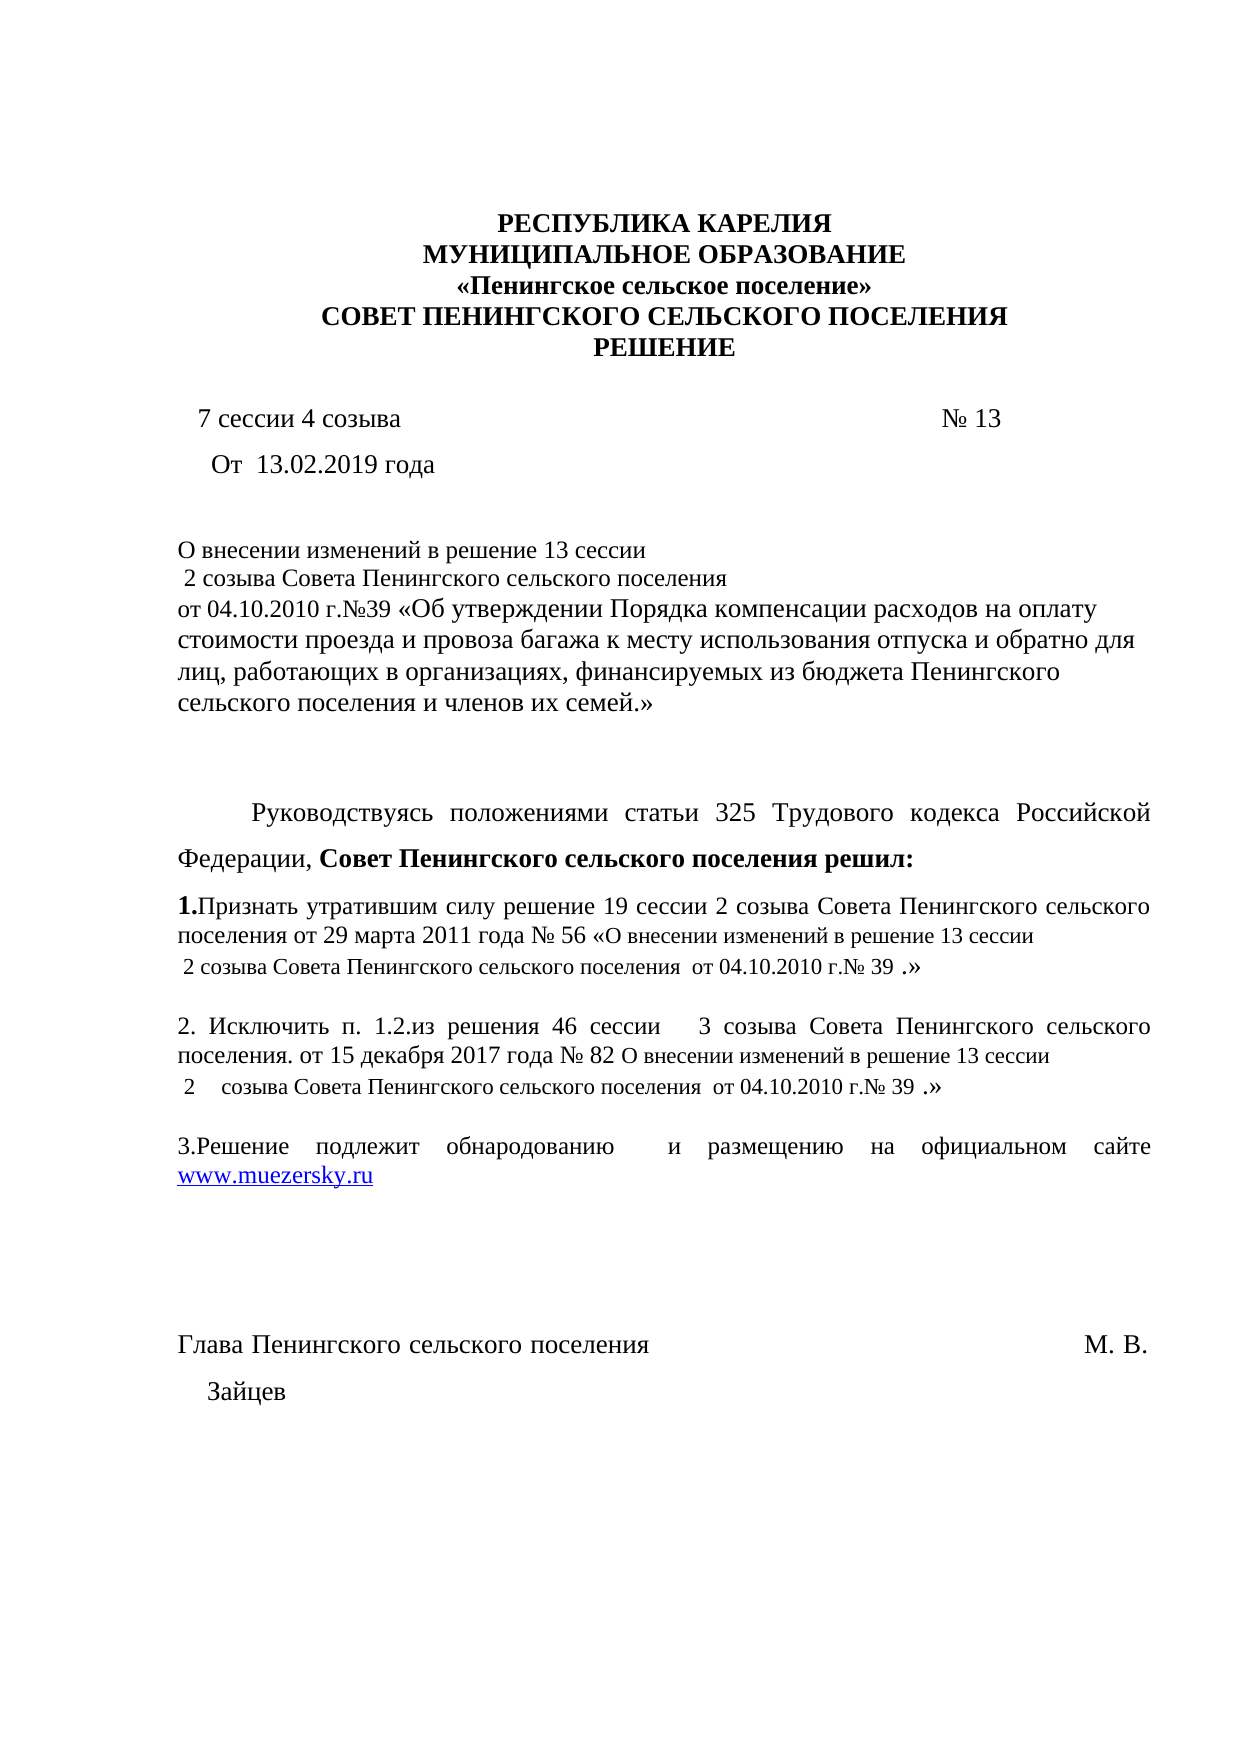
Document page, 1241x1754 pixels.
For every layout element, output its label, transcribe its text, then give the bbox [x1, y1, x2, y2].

text МУНИЦИПАЛЬНОЕ ОБРАЗОВАНИЕ [177, 238, 1152, 269]
text Руководствуясь положениями статьи 325 Трудового кодекса Российской Федерации, Совет Пенингского сельского поселения решил: [177, 796, 1152, 874]
text 2. Исключить п. 1.2.из решения 46 сессии 3 созыва Совета Пенингского сельского поселения. от 15 декабря 2017 года № 82 О внесении изменений в решение 13 сессии [177, 1011, 1152, 1069]
text 1.Признать утратившим силу решение 19 сессии 2 созыва Совета Пенингского сельского поселения от 29 марта 2011 года № 56 «О внесении изменений в решение 13 сессии [177, 889, 1152, 949]
list созыва Совета Пенингского сельского поселения от 04.10.2010 г.№ 39 .» [183, 1069, 1152, 1100]
text 2 созыва Совета Пенингского сельского поселения от 04.10.2010 г.№ 39 .» [177, 949, 1152, 980]
text О внесении изменений в решение 13 сессии [177, 535, 1152, 563]
text от 04.10.2010 г.№39 «Об утверждении Порядка компенсации расходов на оплату стоимости проезда и провоза багажа к месту использования отпуска и обратно для лиц, работающих в организациях, финансируемых из бюджета Пенингского сельского поселения и членов их семей.» [177, 592, 1152, 717]
text «Пенингское сельское поселение» [177, 269, 1152, 300]
text От 13.02.2019 года [177, 449, 1152, 480]
text РЕСПУБЛИКА КАРЕЛИЯ [177, 207, 1152, 238]
title 3.Решение подлежит обнародованию и размещению на официальном сайте www.muezersky.ru [177, 1131, 1152, 1189]
text РЕШЕНИЕ [177, 331, 1152, 362]
text 2 созыва Совета Пенингского сельского поселения [177, 563, 1152, 592]
text 7 сессии 4 созыва № 13 [177, 402, 1152, 433]
text СОВЕТ ПЕНИНГСКОГО СЕЛЬСКОГО ПОСЕЛЕНИЯ [177, 300, 1152, 331]
text Глава Пенингского сельского поселения М. В. Зайцев [177, 1329, 1152, 1406]
